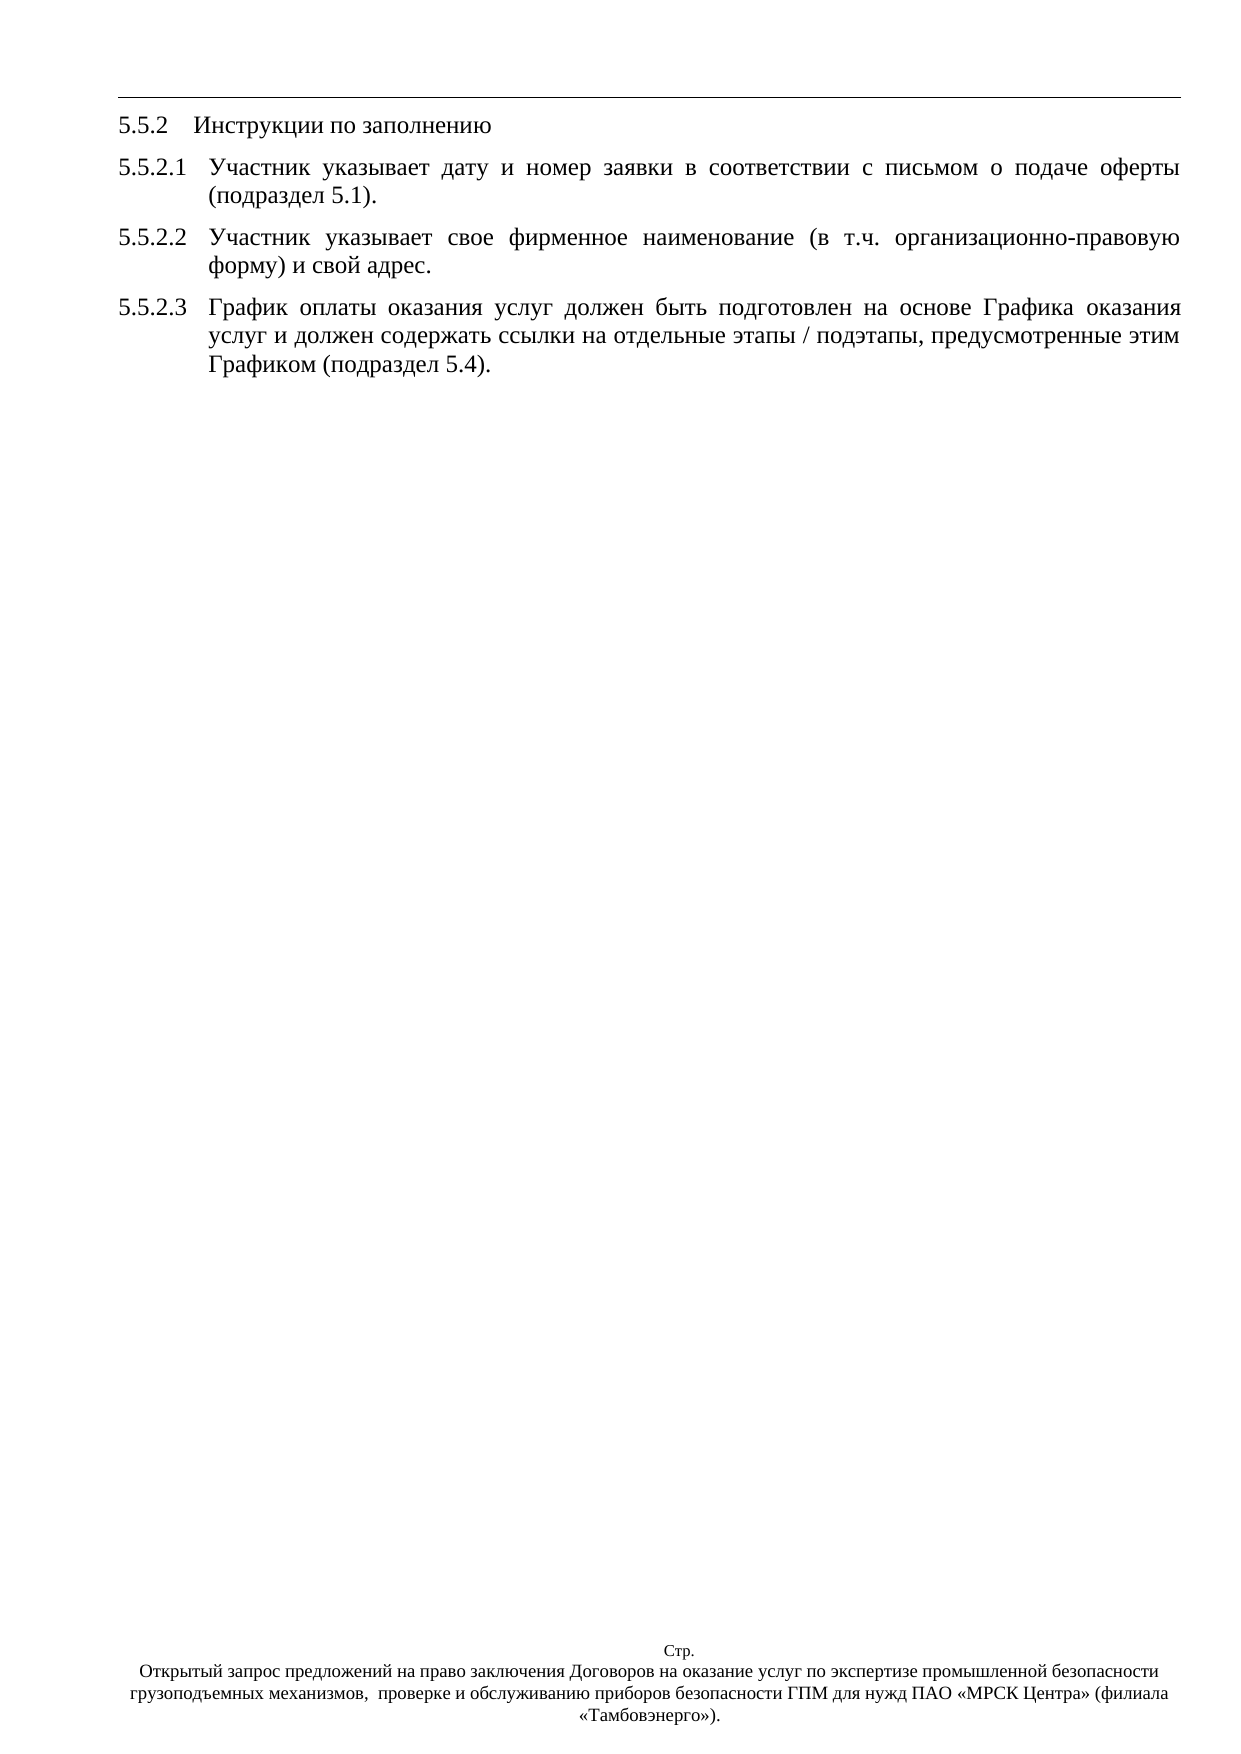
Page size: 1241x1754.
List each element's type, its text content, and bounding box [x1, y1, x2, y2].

list Участник указывает свое фирменное наименование (в т.ч. организационно-правовую форму) и свой адрес. [118, 222, 1181, 279]
list Участник указывает дату и номер заявки в соответствии с письмом о подаче оферты (подраздел 5.1). [118, 152, 1181, 209]
list График оплаты оказания услуг должен быть подготовлен на основе Графика оказания услуг и должен содержать ссылки на отдельные этапы / подэтапы, предусмотренные этим Графиком (подраздел 5.4). [118, 292, 1181, 378]
subtitle Инструкции по заполнению [118, 111, 1181, 139]
